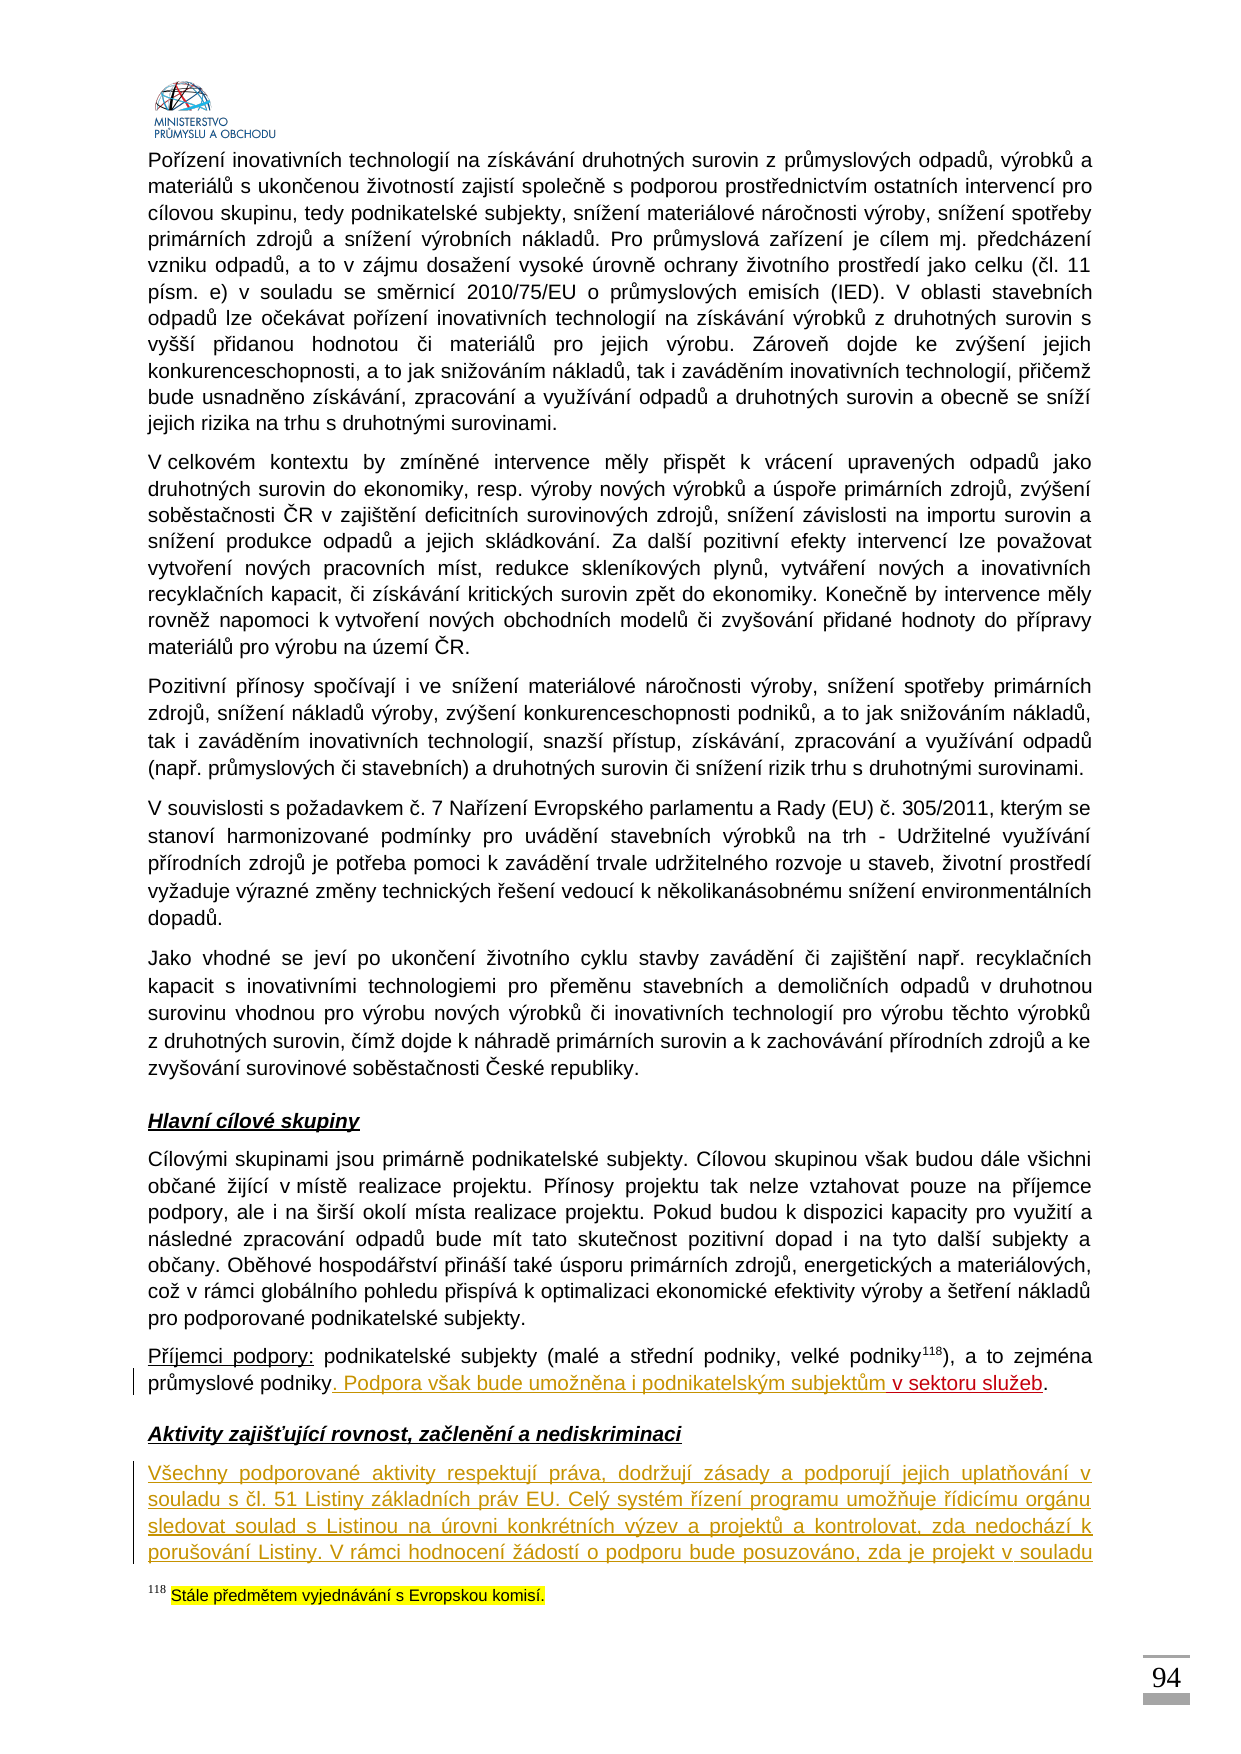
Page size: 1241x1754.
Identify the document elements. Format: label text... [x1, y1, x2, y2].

text Pořízení inovativních technologií na získávání druhotných surovin z průmyslových odpadů, výrobků a materiálů s ukončenou životností zajistí společně s podporou prostřednictvím ostatních intervencí pro cílovou skupinu, tedy podnikatelské subjekty, snížení materiálové náročnosti výroby, snížení spotřeby primárních zdrojů a snížení výrobních nákladů. Pro průmyslová zařízení je cílem mj. předcházení vzniku odpadů, a to v zájmu dosažení vysoké úrovně ochrany životního prostředí jako celku (čl. 11 písm. e) v souladu se směrnicí 2010/75/EU o průmyslových emisích (IED). V oblasti stavebních odpadů lze očekávat pořízení inovativních technologií na získávání výrobků z druhotných surovin s vyšší přidanou hodnotou či materiálů pro jejich výrobu. Zároveň dojde ke zvýšení jejich konkurenceschopnosti, a to jak snižováním nákladů, tak i zaváděním inovativních technologií, přičemž bude usnadněno získávání, zpracování a využívání odpadů a druhotných surovin a obecně se sníží jejich rizika na trhu s druhotnými surovinami. [148, 148, 1092, 435]
text V souvislosti s požadavkem č. 7 Nařízení Evropského parlamentu a Rady (EU) č. 305/2011, kterým se stanoví harmonizované podmínky pro uvádění stavebních výrobků na trh - Udržitelné využívání přírodních zdrojů je potřeba pomoci k zavádění trvale udržitelného rozvoje u staveb, životní prostředí vyžaduje výrazné změny technických řešení vedoucí k několikanásobnému snížení environmentálních dopadů. [148, 796, 1092, 930]
text V celkovém kontextu by zmíněné intervence měly přispět k vrácení upravených odpadů jako druhotných surovin do ekonomiky, resp. výroby nových výrobků a úspoře primárních zdrojů, zvýšení soběstačnosti ČR v zajištění deficitních surovinových zdrojů, snížení závislosti na importu surovin a snížení produkce odpadů a jejich skládkování. Za další pozitivní efekty intervencí lze považovat vytvoření nových pracovních míst, redukce skleníkových plynů, vytváření nových a inovativních recyklačních kapacit, či získávání kritických surovin zpět do ekonomiky. Konečně by intervence měly rovněž napomoci k vytvoření nových obchodních modelů či zvyšování přidané hodnoty do přípravy materiálů pro výrobu na území ČR. [148, 450, 1092, 658]
text Hlavní cílové skupiny [148, 1108, 1092, 1132]
text Cílovými skupinami jsou primárně podnikatelské subjekty. Cílovou skupinou však budou dále všichni občané žijící v místě realizace projektu. Přínosy projektu tak nelze vztahovat pouze na příjemce podpory, ale i na širší okolí místa realizace projektu. Pokud budou k dispozici kapacity pro využití a následné zpracování odpadů bude mít tato skutečnost pozitivní dopad i na tyto další subjekty a občany. Oběhové hospodářství přináší také úsporu primárních zdrojů, energetických a materiálových, což v rámci globálního pohledu přispívá k optimalizaci ekonomické efektivity výroby a šetření nákladů pro podporované podnikatelské subjekty. [148, 1147, 1092, 1329]
picture [147, 73, 283, 146]
text Pozitivní přínosy spočívají i ve snížení materiálové náročnosti výroby, snížení spotřeby primárních zdrojů, snížení nákladů výroby, zvýšení konkurenceschopnosti podniků, a to jak snižováním nákladů, tak i zaváděním inovativních technologií, snazší přístup, získávání, zpracování a využívání odpadů (např. průmyslových či stavebních) a druhotných surovin či snížení rizik trhu s druhotnými surovinami. [148, 673, 1092, 780]
text Příjemci podpory: podnikatelské subjekty (malé a střední podniky, velké podniky), a to zejména průmyslové podniky. [148, 1344, 1092, 1394]
text Jako vhodné se jeví po ukončení životního cyklu stavby zavádění či zajištění např. recyklačních kapacit s inovativními technologiemi pro přeměnu stavebních a demoličních odpadů v druhotnou surovinu vhodnou pro výrobu nových výrobků či inovativních technologií pro výrobu těchto výrobků z druhotných surovin, čímž dojde k náhradě primárních surovin a k zachovávání přírodních zdrojů a ke zvyšování surovinové soběstačnosti České republiky. [148, 946, 1092, 1080]
text Aktivity zajišťující rovnost, začlenění a nediskriminaci [148, 1422, 1092, 1446]
